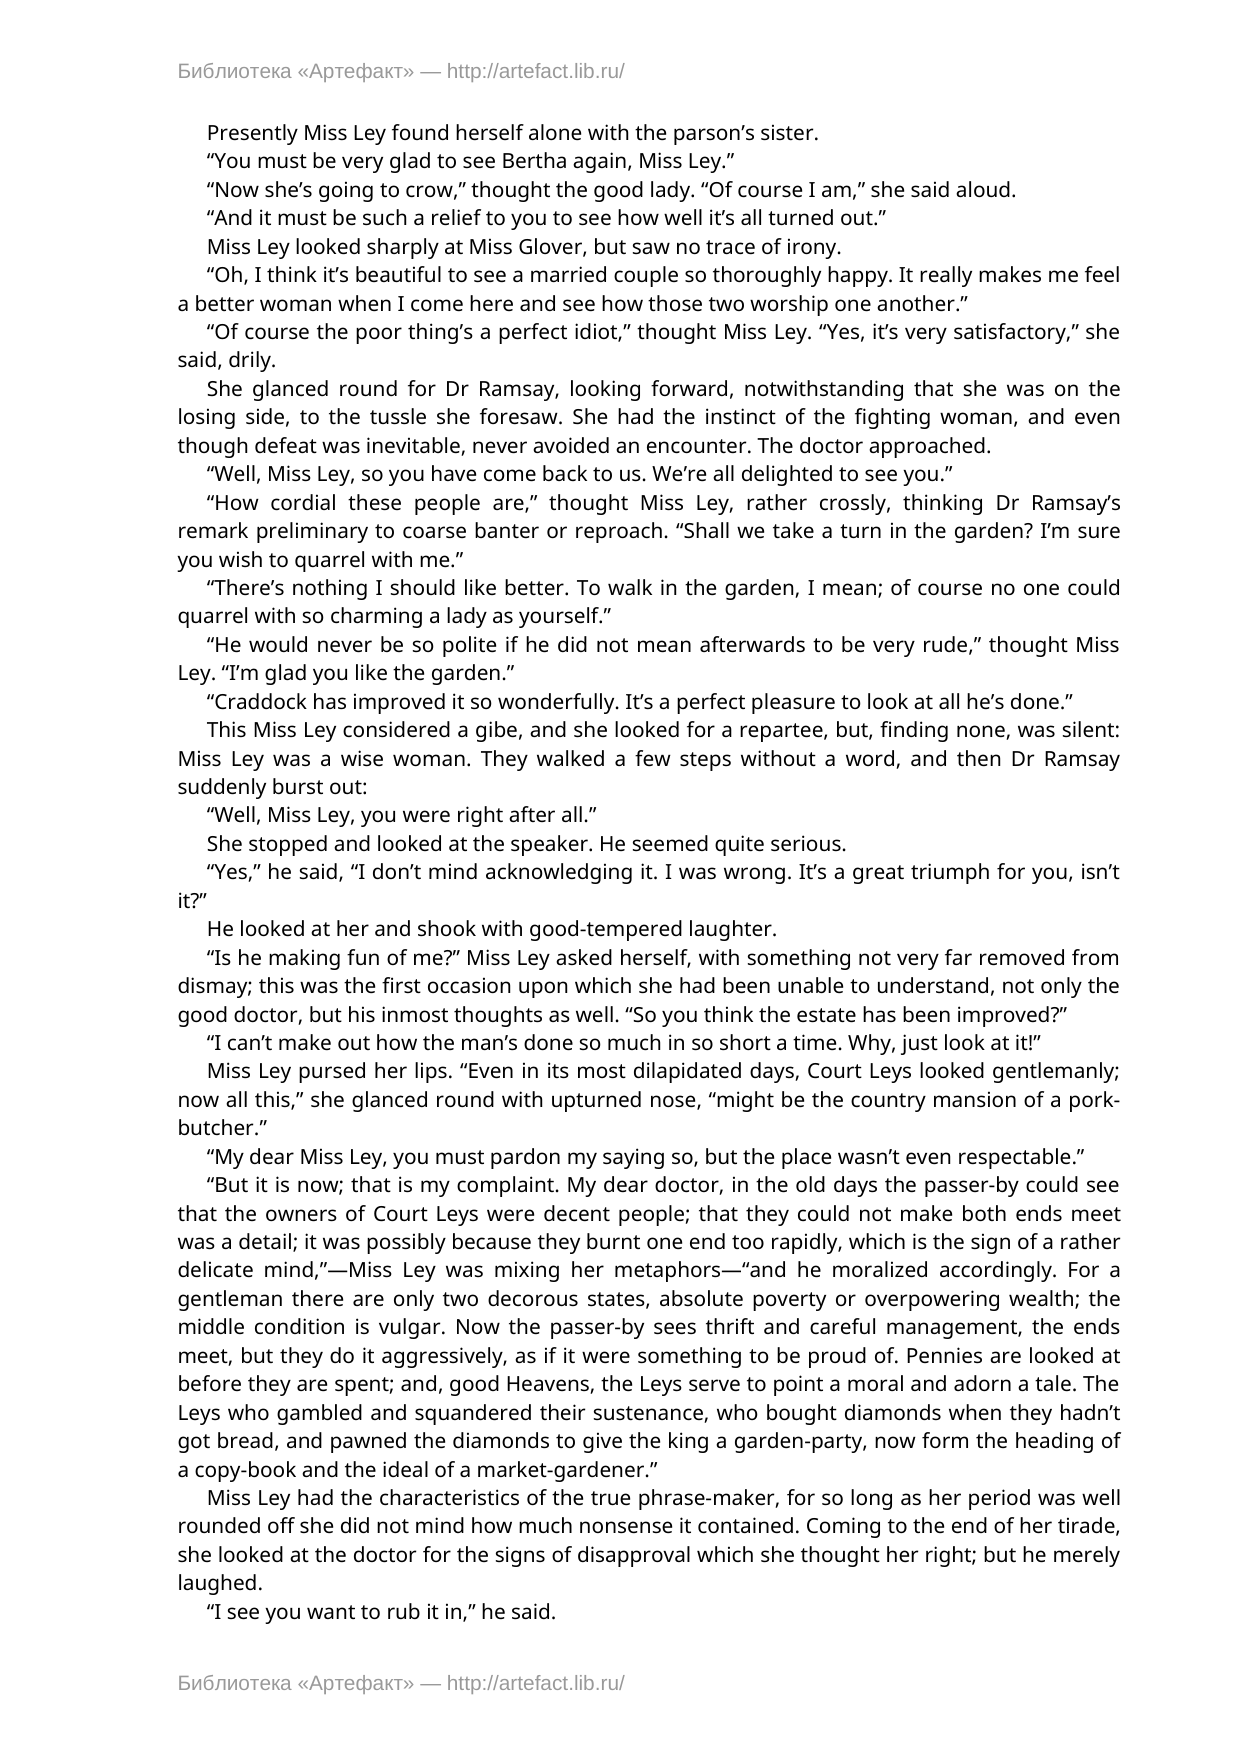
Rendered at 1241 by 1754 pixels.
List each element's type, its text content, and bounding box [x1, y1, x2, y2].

text “And it must be such a relief to you to see how well it’s all turned out.” [177, 203, 1122, 232]
text “Yes,” he said, “I don’t mind acknowledging it. I was wrong. It’s a great triumph for you, isn’t it?” [177, 857, 1122, 914]
text This Miss Ley considered a gibe, and she looked for a repartee, but, finding none, was silent: Miss Ley was a wise woman. They walked a few steps without a word, and then Dr Ramsay suddenly burst out: [177, 715, 1122, 801]
text “Well, Miss Ley, so you have come back to us. We’re all delighted to see you.” [177, 459, 1122, 488]
text “How cordial these people are,” thought Miss Ley, rather crossly, thinking Dr Ramsay’s remark preliminary to coarse banter or reproach. “Shall we take a turn in the garden? I’m sure you wish to quarrel with me.” [177, 488, 1122, 573]
text “There’s nothing I should like better. To walk in the garden, I mean; of course no one could quarrel with so charming a lady as yourself.” [177, 573, 1122, 630]
text “Well, Miss Ley, you were right after all.” [177, 801, 1122, 829]
text “But it is now; that is my complaint. My dear doctor, in the old days the passer-by could see that the owners of Court Leys were decent people; that they could not make both ends meet was a detail; it was possibly because they burnt one end too rapidly, which is the sign of a rather delicate mind,”—Miss Ley was mixing her metaphors—“and he moralized accordingly. For a gentleman there are only two decorous states, absolute poverty or overpowering wealth; the middle condition is vulgar. Now the passer-by sees thrift and careful management, the ends meet, but they do it aggressively, as if it were something to be proud of. Pennies are looked at before they are spent; and, good Heavens, the Leys serve to point a moral and adorn a tale. The Leys who gambled and squandered their sustenance, who bought diamonds when they hadn’t got bread, and pawned the diamonds to give the king a garden-party, now form the heading of a copy-book and the ideal of a market-gardener.” [177, 1170, 1122, 1483]
text “Is he making fun of me?” Miss Ley asked herself, with something not very far removed from dismay; this was the first occasion upon which she had been unable to understand, not only the good doctor, but his inmost thoughts as well. “So you think the estate has been improved?” [177, 943, 1122, 1028]
text “Of course the poor thing’s a perfect idiot,” thought Miss Ley. “Yes, it’s very satisfactory,” she said, drily. [177, 317, 1122, 374]
text Miss Ley pursed her lips. “Even in its most dilapidated days, Court Leys looked gentlemanly; now all this,” she glanced round with upturned nose, “might be the country mansion of a pork-butcher.” [177, 1057, 1122, 1142]
text Presently Miss Ley found herself alone with the parson’s sister. [177, 118, 1122, 147]
text “I see you want to rub it in,” he said. [177, 1597, 1122, 1625]
text “My dear Miss Ley, you must pardon my saying so, but the place wasn’t even respectable.” [177, 1142, 1122, 1170]
text Miss Ley had the characteristics of the true phrase-maker, for so long as her period was well rounded off she did not mind how much nonsense it contained. Coming to the end of her tirade, she looked at the doctor for the signs of disapproval which she thought her right; but he merely laughed. [177, 1483, 1122, 1597]
text “Now she’s going to crow,” thought the good lady. “Of course I am,” she said aloud. [177, 175, 1122, 203]
text She stopped and looked at the speaker. He seemed quite serious. [177, 829, 1122, 857]
text “Oh, I think it’s beautiful to see a married couple so thoroughly happy. It really makes me feel a better woman when I come here and see how those two worship one another.” [177, 260, 1122, 317]
text He looked at her and shook with good-tempered laughter. [177, 914, 1122, 943]
text “He would never be so polite if he did not mean afterwards to be very rude,” thought Miss Ley. “I’m glad you like the garden.” [177, 630, 1122, 687]
text “I can’t make out how the man’s done so much in so short a time. Why, just look at it!” [177, 1028, 1122, 1057]
text “You must be very glad to see Bertha again, Miss Ley.” [177, 147, 1122, 175]
text She glanced round for Dr Ramsay, looking forward, notwithstanding that she was on the losing side, to the tussle she foresaw. She had the instinct of the fighting woman, and even though defeat was inevitable, never avoided an encounter. The doctor approached. [177, 374, 1122, 459]
text “Craddock has improved it so wonderfully. It’s a perfect pleasure to look at all he’s done.” [177, 687, 1122, 715]
text Miss Ley looked sharply at Miss Glover, but saw no trace of irony. [177, 232, 1122, 260]
